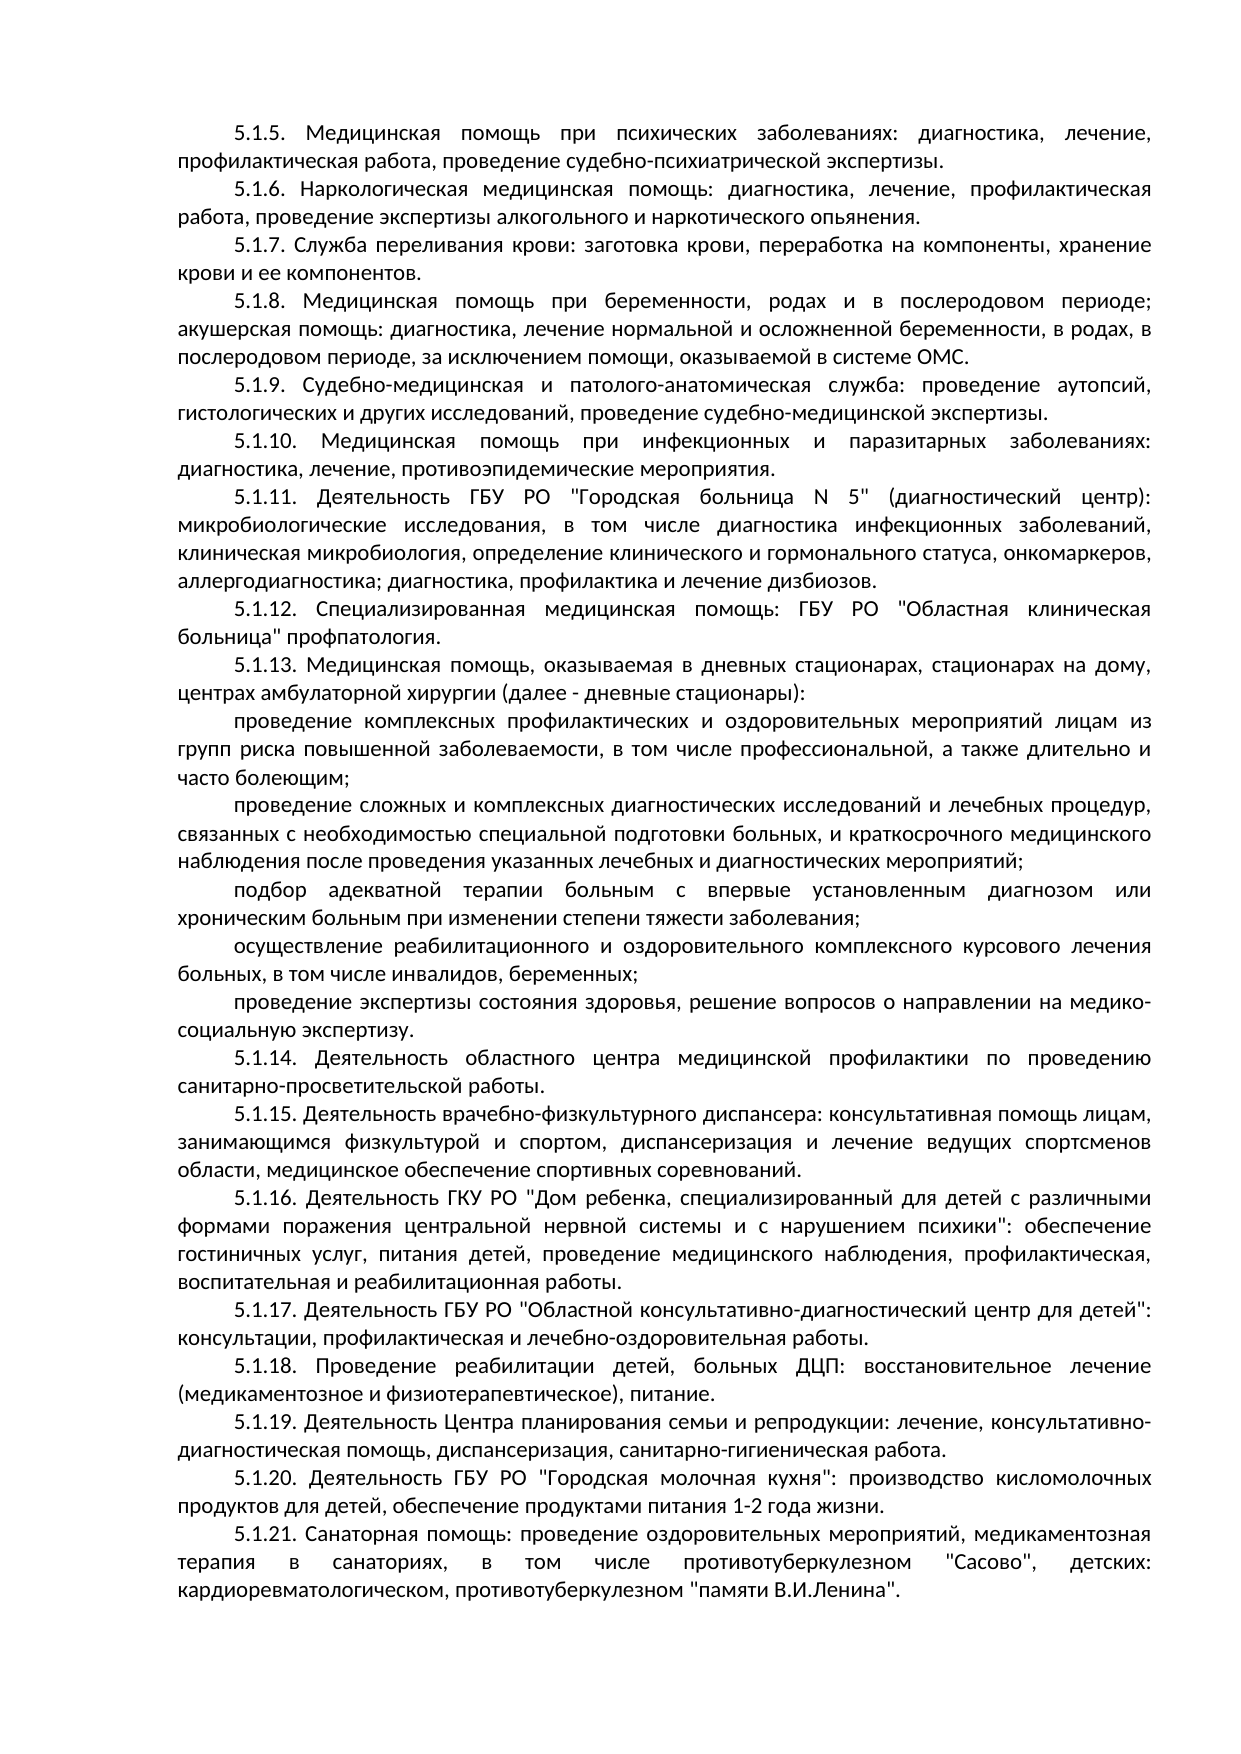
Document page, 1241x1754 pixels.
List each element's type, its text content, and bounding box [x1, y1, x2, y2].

text 5.1.11. Деятельность ГБУ РО "Городская больница N 5" (диагностический центр): микробиологические исследования, в том числе диагностика инфекционных заболеваний, клиническая микробиология, определение клинического и гормонального статуса, онкомаркеров, аллергодиагностика; диагностика, профилактика и лечение дизбиозов. [177, 482, 1152, 594]
text 5.1.16. Деятельность ГКУ РО "Дом ребенка, специализированный для детей с различными формами поражения центральной нервной системы и с нарушением психики": обеспечение гостиничных услуг, питания детей, проведение медицинского наблюдения, профилактическая, воспитательная и реабилитационная работы. [177, 1183, 1152, 1295]
text проведение сложных и комплексных диагностических исследований и лечебных процедур, связанных с необходимостью специальной подготовки больных, и краткосрочного медицинского наблюдения после проведения указанных лечебных и диагностических мероприятий; [177, 791, 1152, 875]
text осуществление реабилитационного и оздоровительного комплексного курсового лечения больных, в том числе инвалидов, беременных; [177, 931, 1152, 987]
text 5.1.21. Санаторная помощь: проведение оздоровительных мероприятий, медикаментозная терапия в санаториях, в том числе противотуберкулезном "Сасово", детских: кардиоревматологическом, противотуберкулезном "памяти В.И.Ленина". [177, 1519, 1152, 1603]
text 5.1.14. Деятельность областного центра медицинской профилактики по проведению санитарно-просветительской работы. [177, 1043, 1152, 1099]
text 5.1.5. Медицинская помощь при психических заболеваниях: диагностика, лечение, профилактическая работа, проведение судебно-психиатрической экспертизы. [177, 118, 1152, 174]
text 5.1.17. Деятельность ГБУ РО "Областной консультативно-диагностический центр для детей": консультации, профилактическая и лечебно-оздоровительная работы. [177, 1295, 1152, 1351]
text подбор адекватной терапии больным с впервые установленным диагнозом или хроническим больным при изменении степени тяжести заболевания; [177, 875, 1152, 931]
text 5.1.10. Медицинская помощь при инфекционных и паразитарных заболеваниях: диагностика, лечение, противоэпидемические мероприятия. [177, 426, 1152, 482]
text 5.1.6. Наркологическая медицинская помощь: диагностика, лечение, профилактическая работа, проведение экспертизы алкогольного и наркотического опьянения. [177, 174, 1152, 230]
text 5.1.20. Деятельность ГБУ РО "Городская молочная кухня": производство кисломолочных продуктов для детей, обеспечение продуктами питания 1-2 года жизни. [177, 1463, 1152, 1519]
text 5.1.12. Специализированная медицинская помощь: ГБУ РО "Областная клиническая больница" профпатология. [177, 594, 1152, 651]
text 5.1.18. Проведение реабилитации детей, больных ДЦП: восстановительное лечение (медикаментозное и физиотерапевтическое), питание. [177, 1351, 1152, 1407]
text 5.1.7. Служба переливания крови: заготовка крови, переработка на компоненты, хранение крови и ее компонентов. [177, 230, 1152, 286]
text 5.1.19. Деятельность Центра планирования семьи и репродукции: лечение, консультативно-диагностическая помощь, диспансеризация, санитарно-гигиеническая работа. [177, 1407, 1152, 1463]
text 5.1.8. Медицинская помощь при беременности, родах и в послеродовом периоде; акушерская помощь: диагностика, лечение нормальной и осложненной беременности, в родах, в послеродовом периоде, за исключением помощи, оказываемой в системе ОМС. [177, 286, 1152, 370]
text 5.1.13. Медицинская помощь, оказываемая в дневных стационарах, стационарах на дому, центрах амбулаторной хирургии (далее - дневные стационары): [177, 651, 1152, 707]
text проведение комплексных профилактических и оздоровительных мероприятий лицам из групп риска повышенной заболеваемости, в том числе профессиональной, а также длительно и часто болеющим; [177, 707, 1152, 791]
text проведение экспертизы состояния здоровья, решение вопросов о направлении на медико-социальную экспертизу. [177, 987, 1152, 1043]
text 5.1.15. Деятельность врачебно-физкультурного диспансера: консультативная помощь лицам, занимающимся физкультурой и спортом, диспансеризация и лечение ведущих спортсменов области, медицинское обеспечение спортивных соревнований. [177, 1099, 1152, 1183]
text 5.1.9. Судебно-медицинская и патолого-анатомическая служба: проведение аутопсий, гистологических и других исследований, проведение судебно-медицинской экспертизы. [177, 370, 1152, 426]
